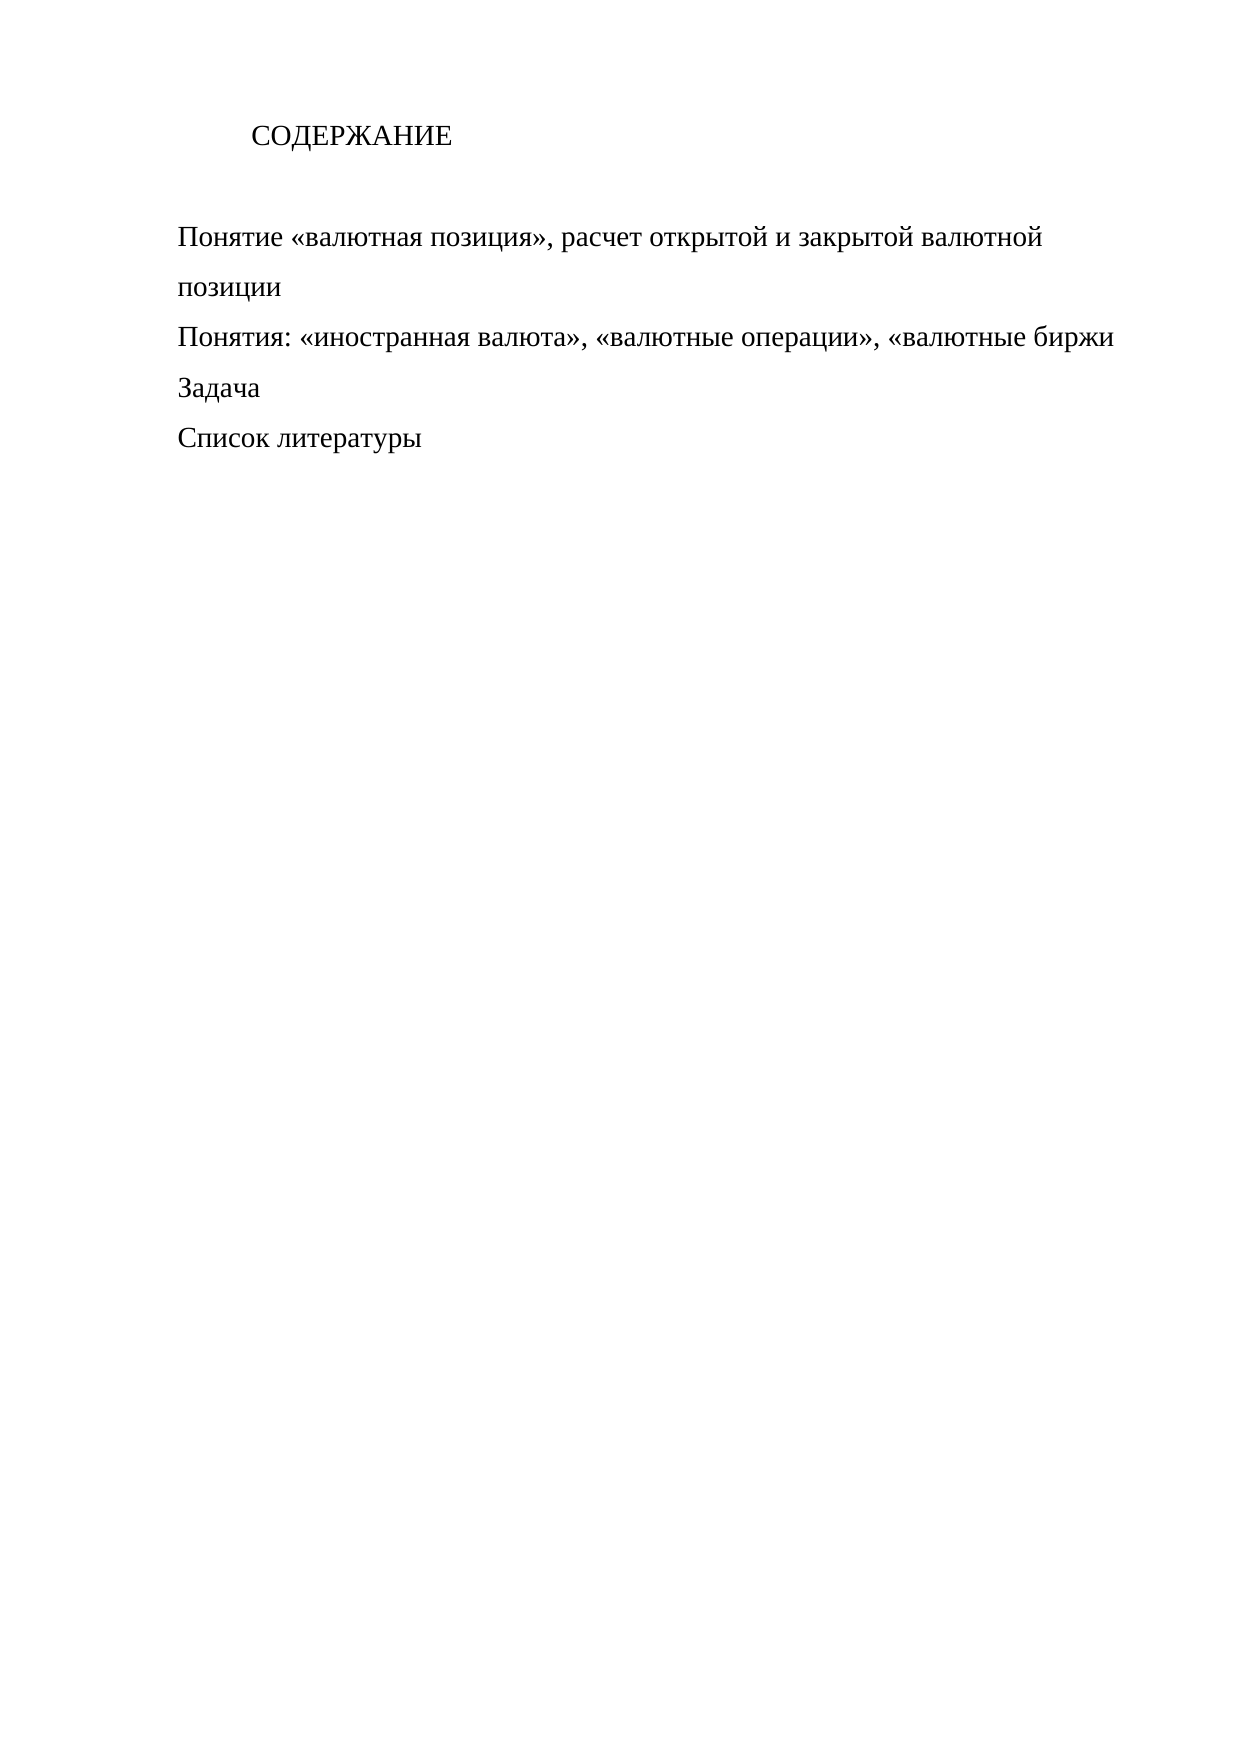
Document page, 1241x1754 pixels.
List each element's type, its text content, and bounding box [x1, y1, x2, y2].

text Понятия: «иностранная валюта», «валютные операции», «валютные биржи [177, 319, 1152, 353]
text СОДЕРЖАНИЕ [177, 118, 1152, 152]
text Список литературы [177, 420, 1152, 453]
text Задача [177, 370, 1152, 403]
text Понятие «валютная позиция», расчет открытой и закрытой валютной позиции [177, 219, 1152, 303]
